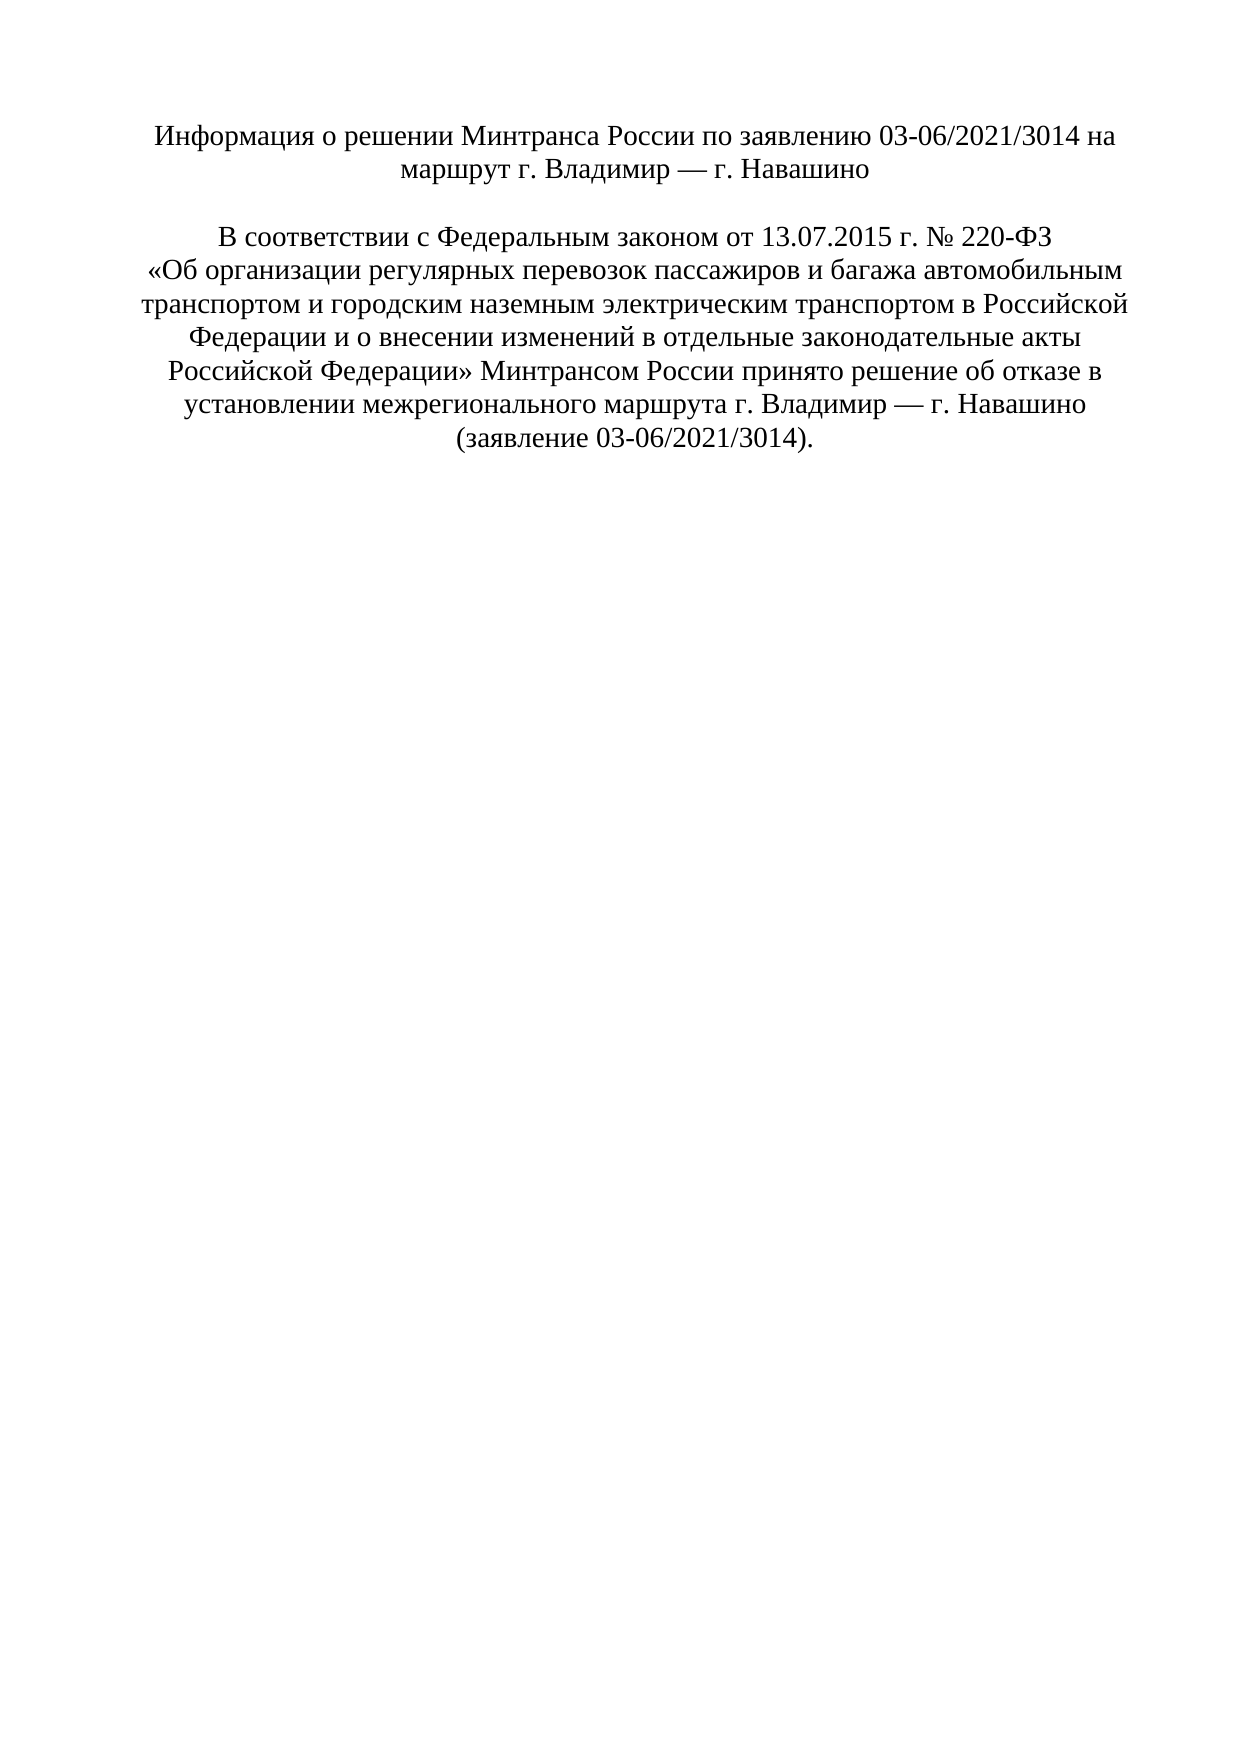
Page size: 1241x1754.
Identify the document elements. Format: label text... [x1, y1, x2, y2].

text В соответствии с Федеральным законом от 13.07.2015 г. № 220-ФЗ «Об организации регулярных перевозок пассажиров и багажа автомобильным транспортом и городским наземным электрическим транспортом в Российской Федерации и о внесении изменений в отдельные законодательные акты Российской Федерации» Минтрансом России принято решение об отказе в установлении межрегионального маршрута г. Владимир — г. Навашино (заявление 03-06/2021/3014). [118, 219, 1152, 453]
text Информация о решении Минтранса России по заявлению 03-06/2021/3014 на маршрут г. Владимир — г. Навашино [118, 118, 1152, 185]
